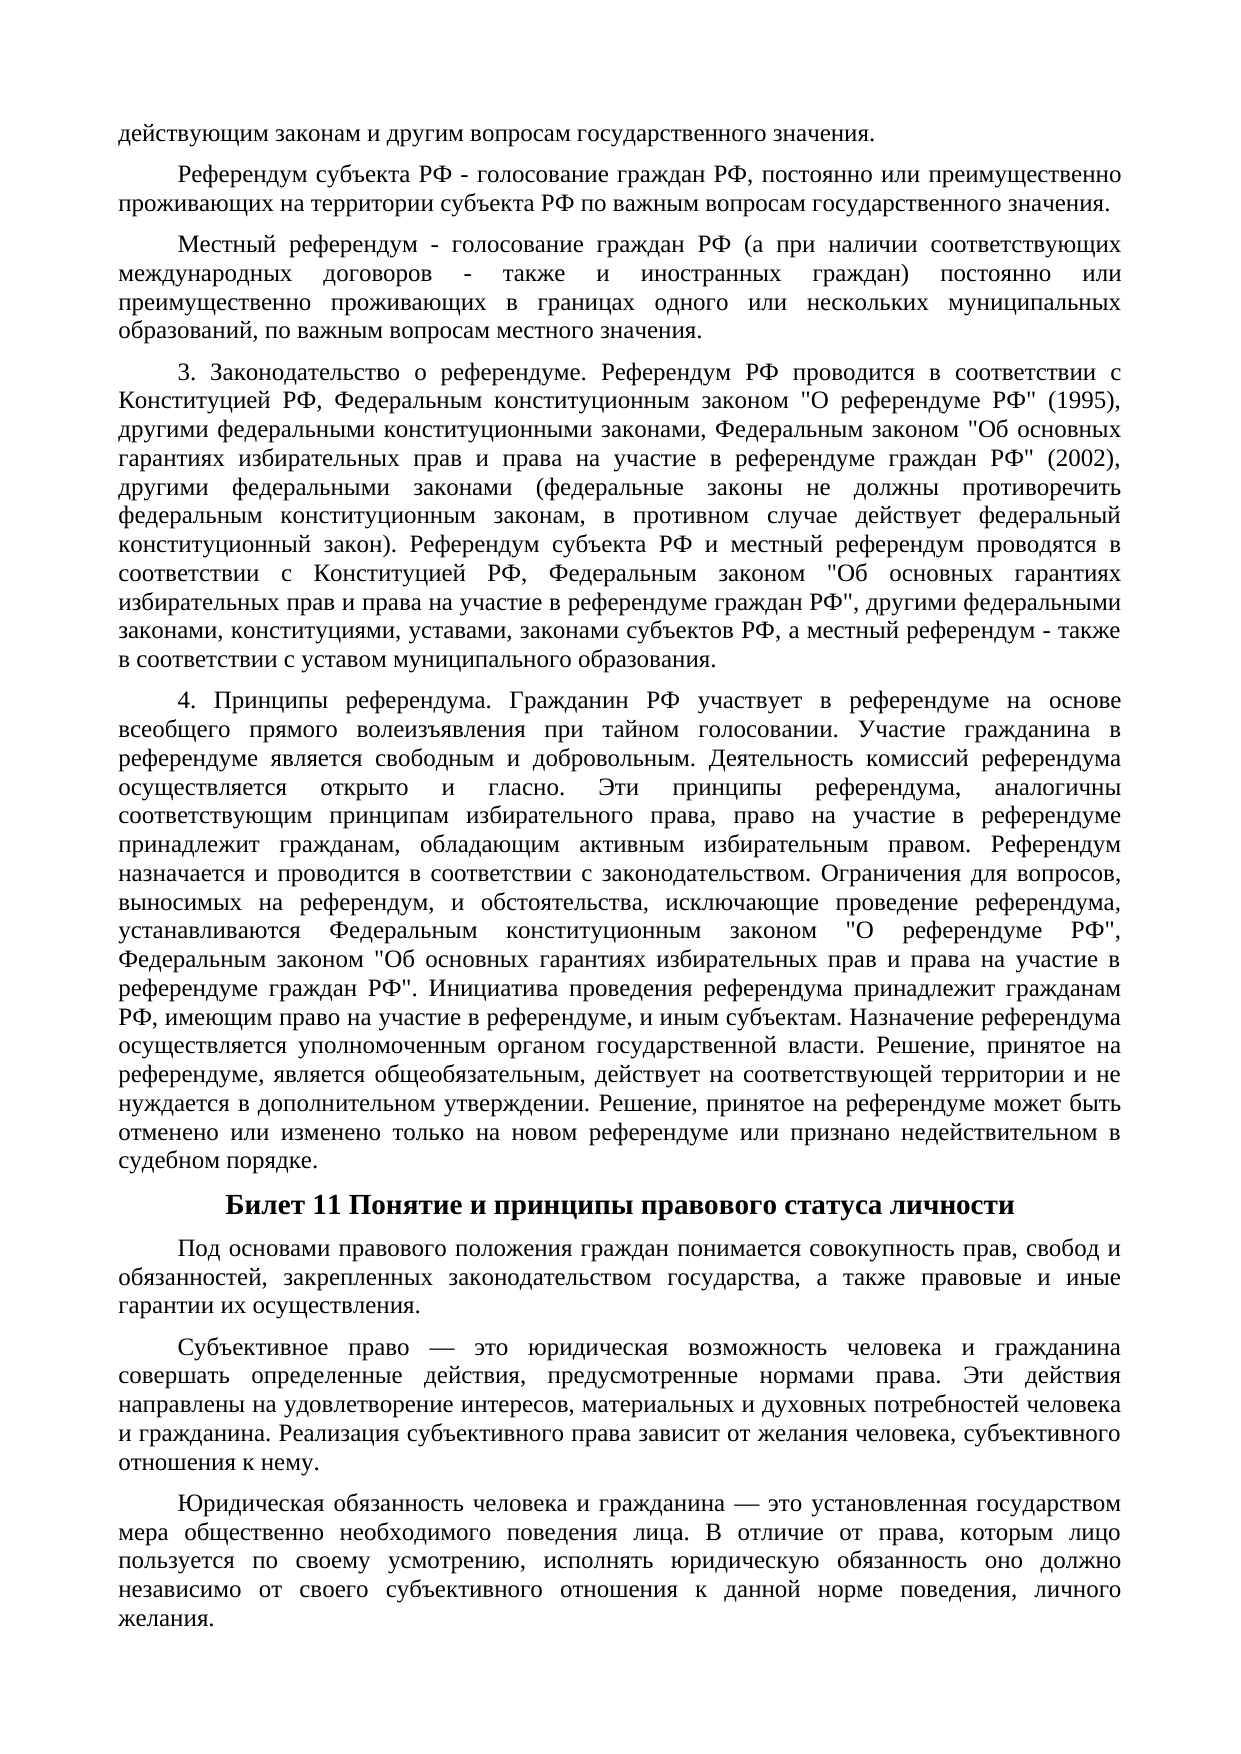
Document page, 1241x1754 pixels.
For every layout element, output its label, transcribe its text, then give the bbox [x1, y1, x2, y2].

text Местный референдум - голосование граждан РФ (а при наличии соответствующих международных договоров - также и иностранных граждан) постоянно или преимущественно проживающих в границах одного или нескольких муниципальных образований, по важным вопросам местного значения. [118, 229, 1122, 344]
text Билет 11 Понятие и принципы правового статуса личности [118, 1187, 1122, 1220]
text 4. Принципы референдума. Гражданин РФ участвует в референдуме на основе всеобщего прямого волеизъявления при тайном голосовании. Участие гражданина в референдуме является свободным и добровольным. Деятельность комиссий референдума осуществляется открыто и гласно. Эти принципы референдума, аналогичны соответствующим принципам избирательного права, право на участие в референдуме принадлежит гражданам, обладающим активным избирательным правом. Референдум назначается и проводится в соответствии с законодательством. Ограничения для вопросов, выносимых на референдум, и обстоятельства, исключающие проведение референдума, устанавливаются Федеральным конституционным законом "О референдуме РФ", Федеральным законом "Об основных гарантиях избирательных прав и права на участие в референдуме граждан РФ". Инициатива проведения референдума принадлежит гражданам РФ, имеющим право на участие в референдуме, и иным субъектам. Назначение референдума осуществляется уполномоченным органом государственной власти. Решение, принятое на референдуме, является общеобязательным, действует на соответствующей территории и не нуждается в дополнительном утверждении. Решение, принятое на референдуме может быть отменено или изменено только на новом референдуме или признано недействительном в судебном порядке. [118, 686, 1122, 1174]
text Юридическая обязанность человека и гражданина — это установленная государством мера общественно необходимого поведения лица. В отличие от права, которым лицо пользуется по своему усмотрению, исполнять юридическую обязанность оно должно независимо от своего субъективного отношения к данной норме поведения, личного желания. [118, 1488, 1122, 1632]
text 3. Законодательство о референдуме. Референдум РФ проводится в соответствии с Конституцией РФ, Федеральным конституционным законом "О референдуме РФ" (1995), другими федеральными конституционными законами, Федеральным законом "Об основных гарантиях избирательных прав и права на участие в референдуме граждан РФ" (2002), другими федеральными законами (федеральные законы не должны противоречить федеральным конституционным законам, в противном случае действует федеральный конституционный закон). Референдум субъекта РФ и местный референдум проводятся в соответствии с Конституцией РФ, Федеральным законом "Об основных гарантиях избирательных прав и права на участие в референдуме граждан РФ", другими федеральными законами, конституциями, уставами, законами субъектов РФ, а местный референдум - также в соответствии с уставом муниципального образования. [118, 357, 1122, 673]
text Субъективное право — это юридическая возможность человека и гражданина совершать определенные действия, предусмотренные нормами права. Эти действия направлены на удовлетворение интересов, материальных и духовных потребностей человека и гражданина. Реализация субъективного права зависит от желания человека, субъективного отношения к нему. [118, 1332, 1122, 1475]
text Под основами правового положения граждан понимается совокупность прав, свобод и обязанностей, закрепленных законодательством государства, а также правовые и иные гарантии их осуществления. [118, 1233, 1122, 1319]
text Референдум субъекта РФ - голосование граждан РФ, постоянно или преимущественно проживающих на территории субъекта РФ по важным вопросам государственного значения. [118, 159, 1122, 217]
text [118, 118, 1122, 147]
